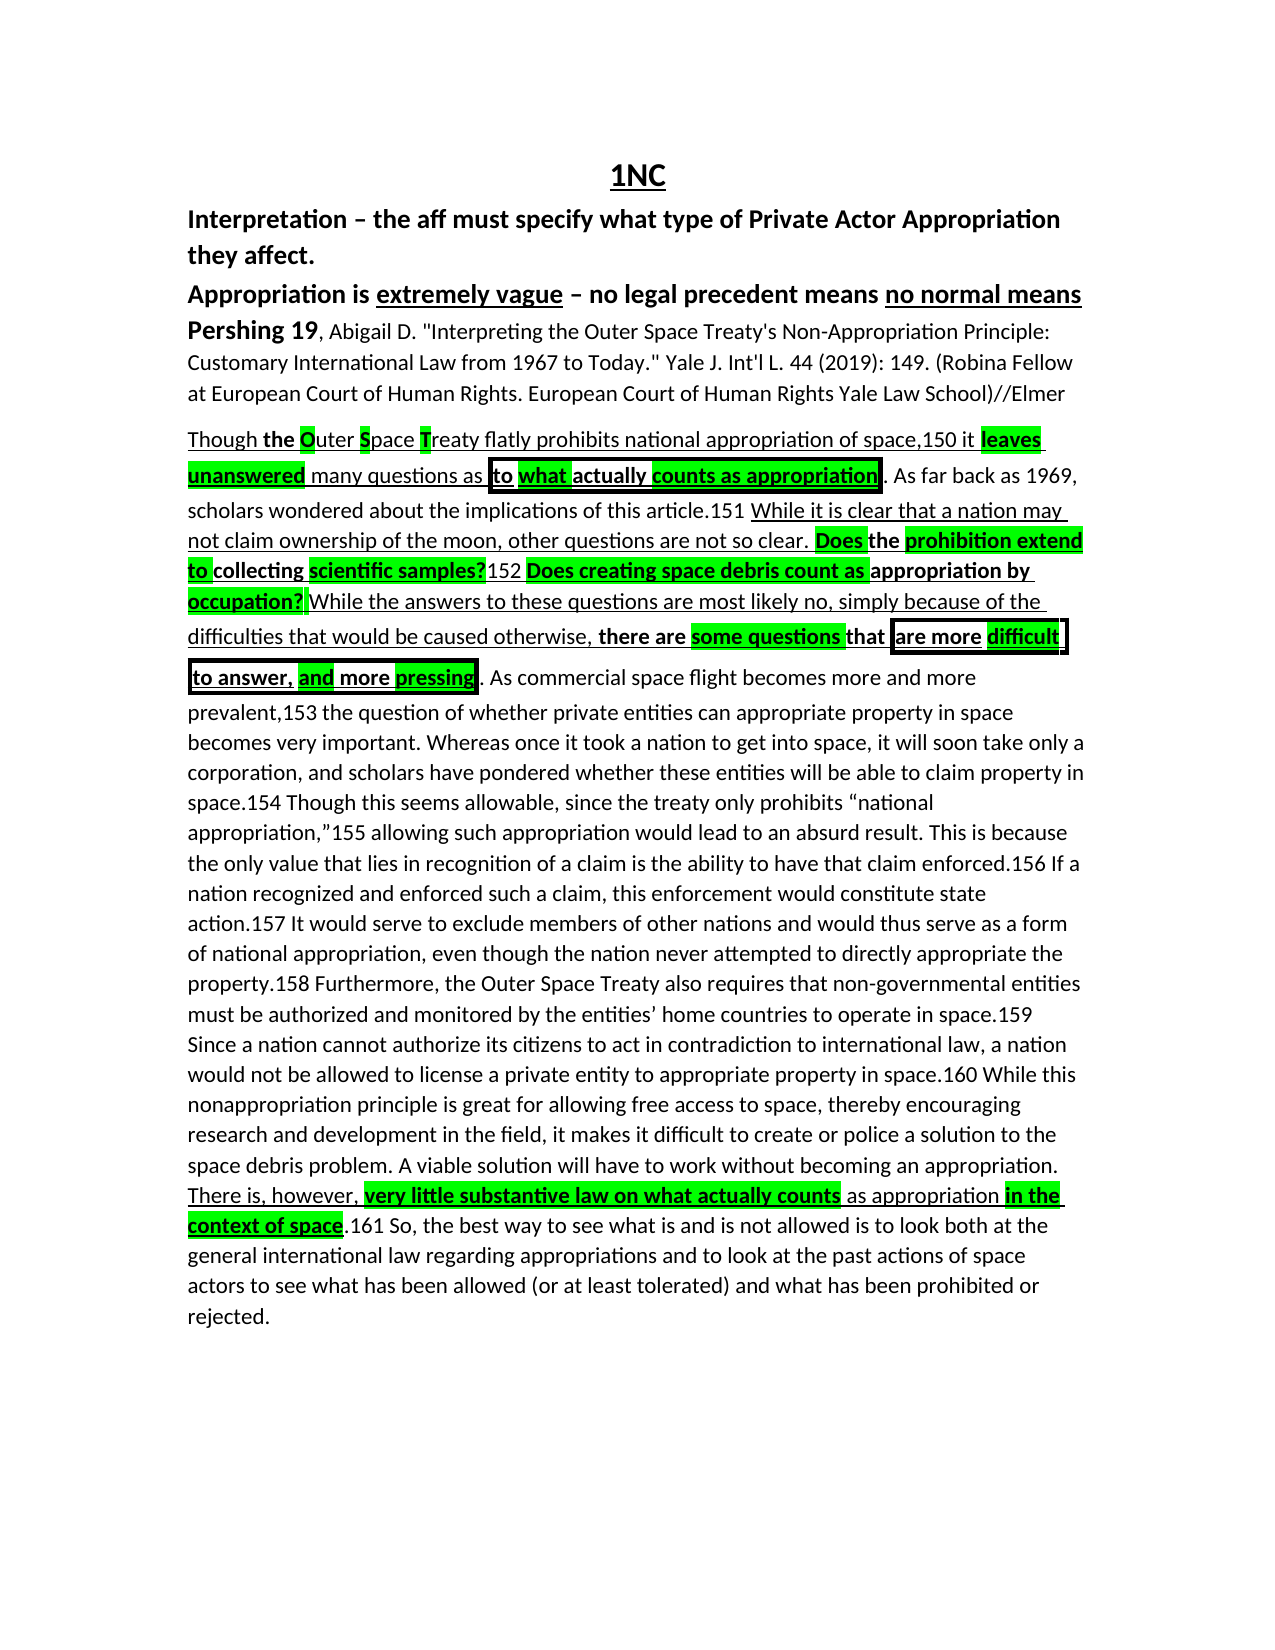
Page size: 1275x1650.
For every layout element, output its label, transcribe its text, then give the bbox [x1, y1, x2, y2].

text Though the Outer Space Treaty flatly prohibits national appropriation of space,150 it leaves unanswered many questions as to what actually counts as appropriation. As far back as 1969, scholars wondered about the implications of this article.151 While it is clear that a nation may not claim ownership of the moon, other questions are not so clear. Does the prohibition extend to collecting scientific samples?152 Does creating space debris count as appropriation by occupation? While the answers to these questions are most likely no, simply because of the difficulties that would be caused otherwise, there are some questions that are more difficult to answer, and more pressing. As commercial space flight becomes more and more prevalent,153 the question of whether private entities can appropriate property in space becomes very important. Whereas once it took a nation to get into space, it will soon take only a corporation, and scholars have pondered whether these entities will be able to claim property in space.154 Though this seems allowable, since the treaty only prohibits “national appropriation,”155 allowing such appropriation would lead to an absurd result. This is because the only value that lies in recognition of a claim is the ability to have that claim enforced.156 If a nation recognized and enforced such a claim, this enforcement would constitute state action.157 It would serve to exclude members of other nations and would thus serve as a form of national appropriation, even though the nation never attempted to directly appropriate the property.158 Furthermore, the Outer Space Treaty also requires that non-governmental entities must be authorized and monitored by the entities’ home countries to operate in space.159 Since a nation cannot authorize its citizens to act in contradiction to international law, a nation would not be allowed to license a private entity to appropriate property in space.160 While this nonappropriation principle is great for allowing free access to space, thereby encouraging research and development in the field, it makes it difficult to create or police a solution to the space debris problem. A viable solution will have to work without becoming an appropriation. There is, however, very little substantive law on what actually counts as appropriation in the context of space.161 So, the best way to see what is and is not allowed is to look both at the general international law regarding appropriations and to look at the past actions of space actors to see what has been allowed (or at least tolerated) and what has been prohibited or rejected. [187, 426, 1087, 1330]
subtitle Interpretation – the aff must specify what type of Private Actor Appropriation they affect. [187, 202, 1087, 271]
subtitle 1NC [187, 154, 1087, 195]
subtitle Appropriation is extremely vague – no legal precedent means no normal means [187, 278, 1087, 311]
text Pershing 19, Abigail D. "Interpreting the Outer Space Treaty's Non-Appropriation Principle: Customary International Law from 1967 to Today." Yale J. Int'l L. 44 (2019): 149. (Robina Fellow at European Court of Human Rights. European Court of Human Rights Yale Law School)//Elmer [187, 313, 1087, 407]
